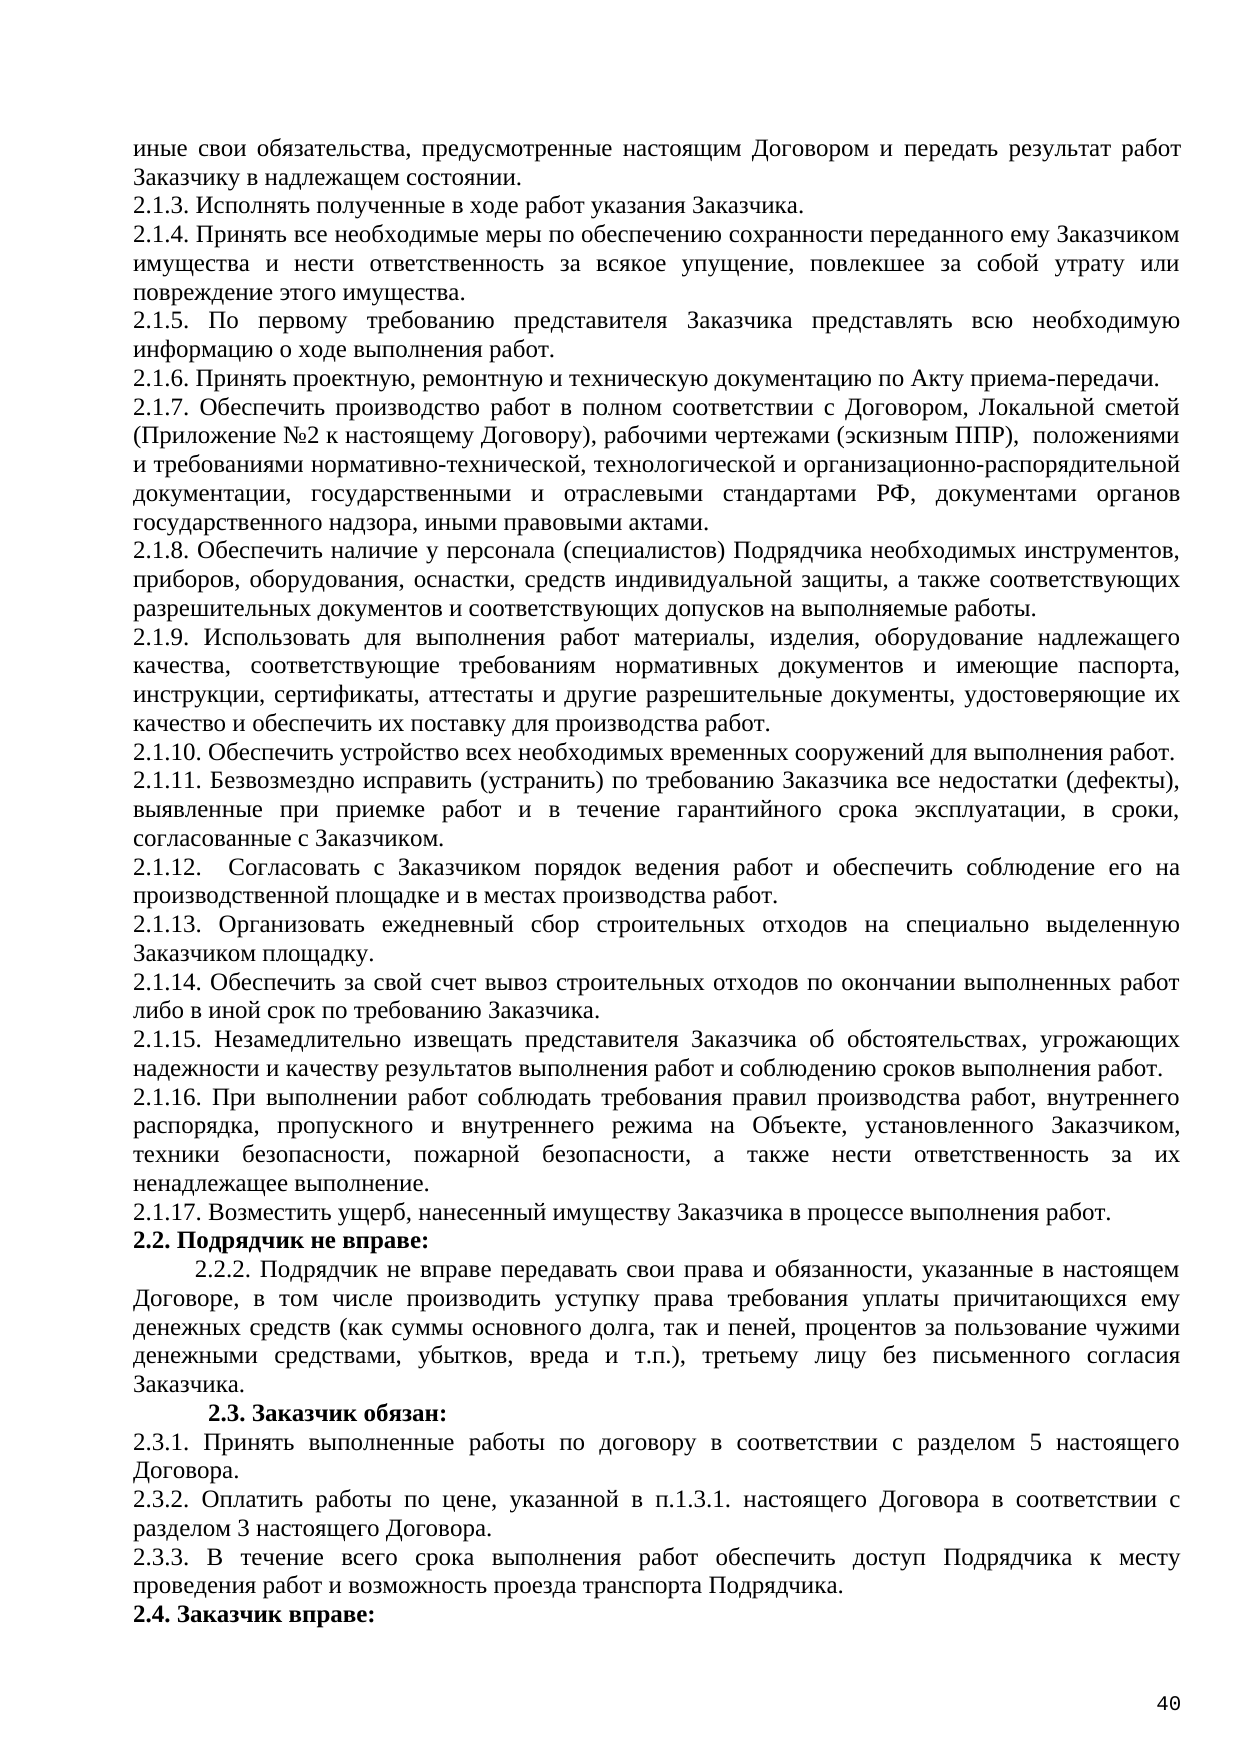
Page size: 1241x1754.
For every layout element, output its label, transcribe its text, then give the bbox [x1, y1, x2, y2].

text 2.2.2. Подрядчик не вправе передавать свои права и обязанности, указанные в настоящем Договоре, в том числе производить уступку права требования уплаты причитающихся ему денежных средств (как суммы основного долга, так и пеней, процентов за пользование чужими денежными средствами, убытков, вреда и т.п.), третьему лицу без письменного согласия Заказчика. [133, 1254, 1181, 1398]
text 2.1.7. Обеспечить производство работ в полном соответствии с Договором, Локальной сметой (Приложение №2 к настоящему Договору), рабочими чертежами (эскизным ППР), положениями и требованиями нормативно-технической, технологической и организационно-распорядительной документации, государственными и отраслевыми стандартами РФ, документами органов государственного надзора, иными правовыми актами. [133, 392, 1181, 535]
text 2.1.3. Исполнять полученные в ходе работ указания Заказчика. [133, 190, 1181, 219]
text 2.1.5. По первому требованию представителя Заказчика представлять всю необходимую информацию о ходе выполнения работ. [133, 305, 1181, 363]
text 2.4. Заказчик вправе: [133, 1599, 1181, 1628]
text 2.1.8. Обеспечить наличие у персонала (специалистов) Подрядчика необходимых инструментов, приборов, оборудования, оснастки, средств индивидуальной защиты, а также соответствующих разрешительных документов и соответствующих допусков на выполняемые работы. [133, 535, 1181, 622]
text 2.1.11. Безвозмездно исправить (устранить) по требованию Заказчика все недостатки (дефекты), выявленные при приемке работ и в течение гарантийного срока эксплуатации, в сроки, согласованные с Заказчиком. [133, 765, 1181, 852]
text 2.2. Подрядчик не вправе: [133, 1225, 1181, 1254]
text 2.1.16. При выполнении работ соблюдать требования правил производства работ, внутреннего распорядка, пропускного и внутреннего режима на Объекте, установленного Заказчиком, техники безопасности, пожарной безопасности, а также нести ответственность за их ненадлежащее выполнение. [133, 1082, 1181, 1197]
text 2.3.1. Принять выполненные работы по договору в соответствии с разделом 5 настоящего Договора. [133, 1427, 1181, 1484]
text 2.3.3. В течение всего срока выполнения работ обеспечить доступ Подрядчика к месту проведения работ и возможность проезда транспорта Подрядчика. [133, 1542, 1181, 1599]
text 2.1.10. Обеспечить устройство всех необходимых временных сооружений для выполнения работ. [133, 737, 1181, 765]
text 2.1.13. Организовать ежедневный сбор строительных отходов на специально выделенную Заказчиком площадку. [133, 909, 1181, 967]
text 2.1.4. Принять все необходимые меры по обеспечению сохранности переданного ему Заказчиком имущества и нести ответственность за всякое упущение, повлекшее за собой утрату или повреждение этого имущества. [133, 219, 1181, 305]
text 2.1.12. Согласовать с Заказчиком порядок ведения работ и обеспечить соблюдение его на производственной площадке и в местах производства работ. [133, 852, 1181, 909]
text 2.3. Заказчик обязан: [133, 1398, 1181, 1427]
text 2.1.17. Возместить ущерб, нанесенный имуществу Заказчика в процессе выполнения работ. [133, 1197, 1181, 1225]
text 2.1.15. Незамедлительно извещать представителя Заказчика об обстоятельствах, угрожающих надежности и качеству результатов выполнения работ и соблюдению сроков выполнения работ. [133, 1024, 1181, 1082]
text 2.1.9. Использовать для выполнения работ материалы, изделия, оборудование надлежащего качества, соответствующие требованиям нормативных документов и имеющие паспорта, инструкции, сертификаты, аттестаты и другие разрешительные документы, удостоверяющие их качество и обеспечить их поставку для производства работ. [133, 622, 1181, 737]
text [133, 133, 1181, 190]
text 2.1.6. Принять проектную, ремонтную и техническую документацию по Акту приема-передачи. [133, 363, 1181, 392]
text 2.3.2. Оплатить работы по цене, указанной в п.1.3.1. настоящего Договора в соответствии с разделом 3 настоящего Договора. [133, 1484, 1181, 1542]
text 2.1.14. Обеспечить за свой счет вывоз строительных отходов по окончании выполненных работ либо в иной срок по требованию Заказчика. [133, 967, 1181, 1024]
